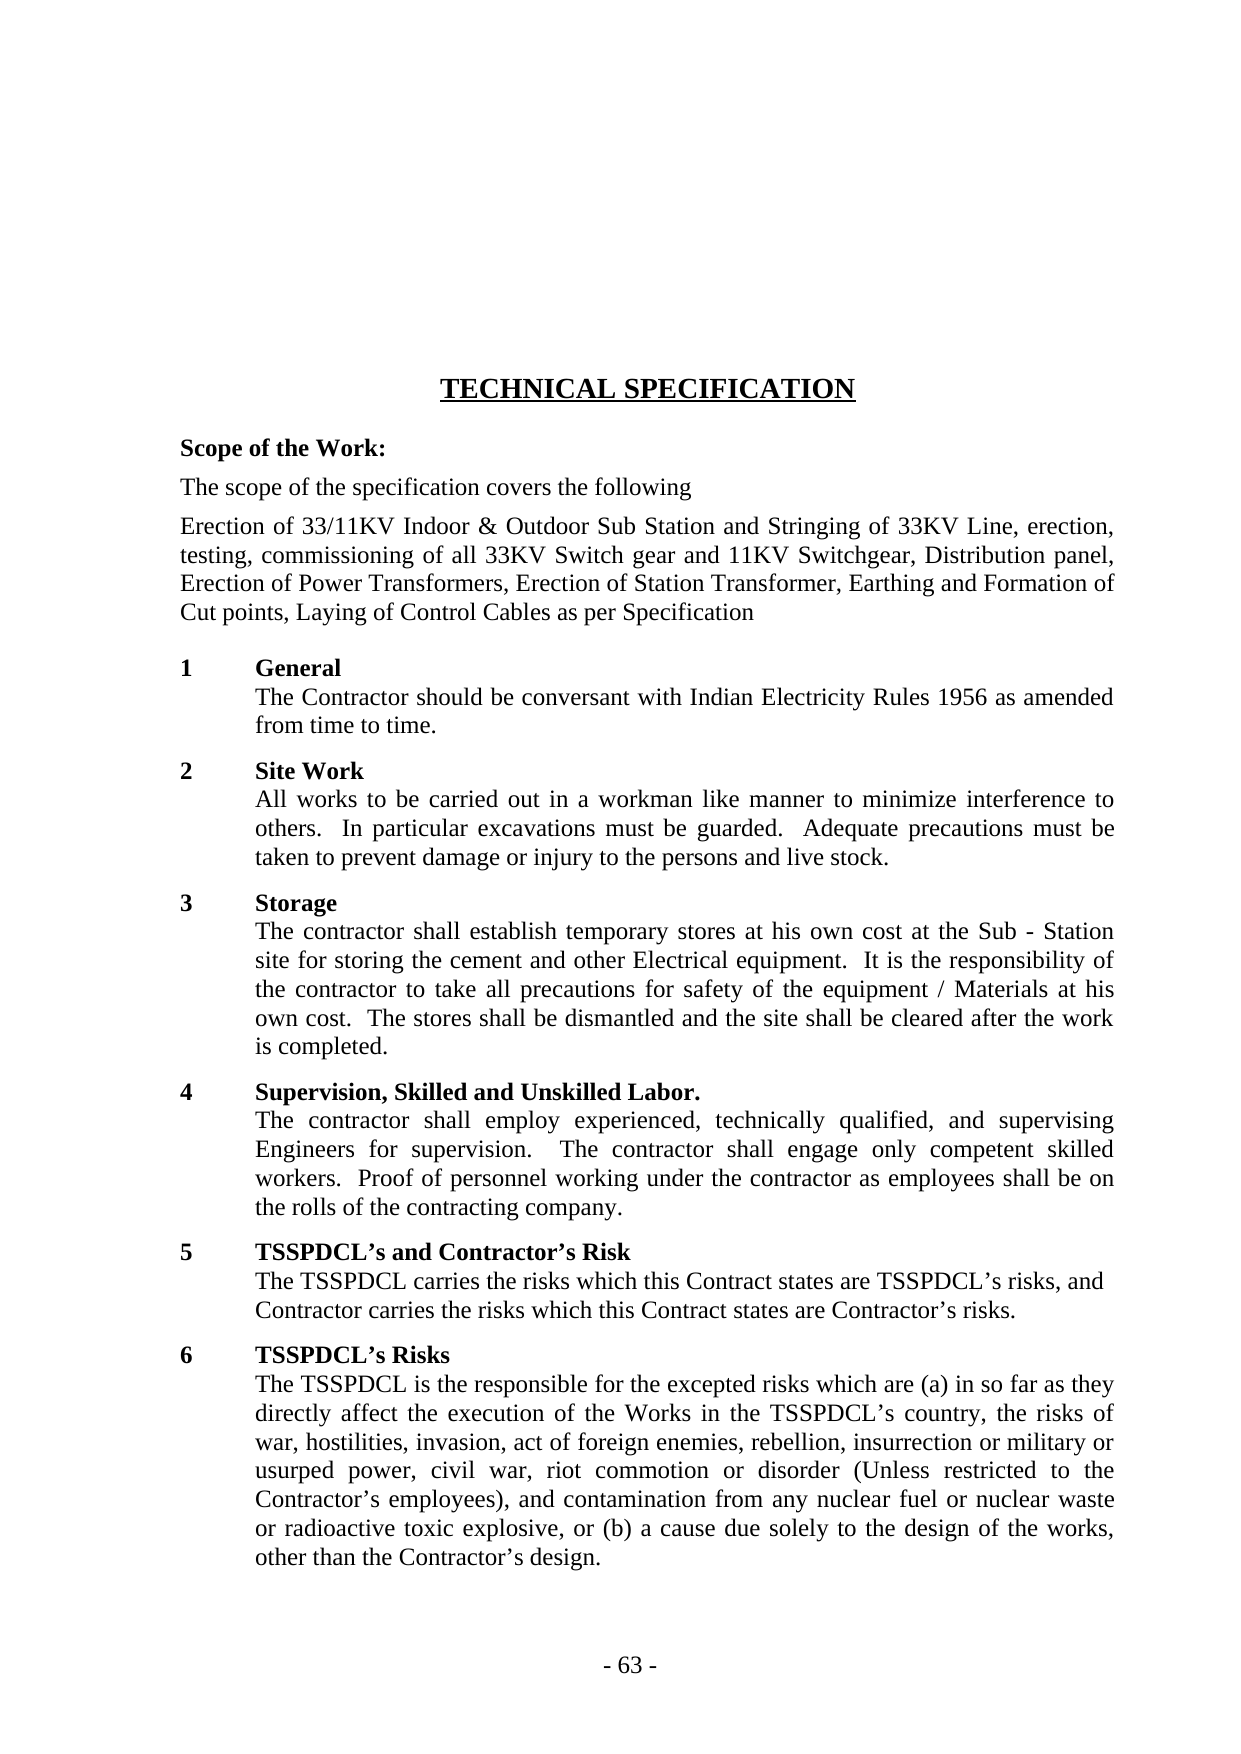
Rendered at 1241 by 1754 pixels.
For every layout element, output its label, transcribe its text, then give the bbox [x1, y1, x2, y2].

text TECHNICAL SPECIFICATION [180, 371, 1115, 405]
text 2 Site Work [180, 756, 1115, 784]
text 1 General [180, 653, 1115, 682]
text Erection of 33/11KV Indoor & Outdoor Sub Station and Stringing of 33KV Line, erection, testing, commissioning of all 33KV Switch gear and 11KV Switchgear, Distribution panel, Erection of Power Transformers, Erection of Station Transformer, Earthing and Formation of Cut points, Laying of Control Cables as per Specification [180, 511, 1115, 626]
text The TSSPDCL carries the risks which this Contract states are TSSPDCL’s risks, and Contractor carries the risks which this Contract states are Contractor’s risks. [255, 1266, 1115, 1324]
text The TSSPDCL is the responsible for the excepted risks which are (a) in so far as they directly affect the execution of the Works in the TSSPDCL’s country, the risks of war, hostilities, invasion, act of foreign enemies, rebellion, insurrection or military or usurped power, civil war, riot commotion or disorder (Unless restricted to the Contractor’s employees), and contamination from any nuclear fuel or nuclear waste or radioactive toxic explosive, or (b) a cause due solely to the design of the works, other than the Contractor’s design. [255, 1369, 1115, 1570]
text Scope of the Work: [180, 433, 1115, 462]
text 6 TSSPDCL’s Risks [180, 1340, 1115, 1369]
text All works to be carried out in a workman like manner to minimize interference to others. In particular excavations must be guarded. Adequate precautions must be taken to prevent damage or injury to the persons and live stock. [180, 784, 1115, 871]
text The contractor shall employ experienced, technically qualified, and supervising Engineers for supervision. The contractor shall engage only competent skilled workers. Proof of personnel working under the contractor as employees shall be on the rolls of the contracting company. [180, 1106, 1115, 1221]
text 5 TSSPDCL’s and Contractor’s Risk [180, 1237, 1115, 1266]
text The scope of the specification covers the following [180, 472, 1115, 501]
text 4 Supervision, Skilled and Unskilled Labor. [180, 1077, 1115, 1106]
text The Contractor should be conversant with Indian Electricity Rules 1956 as amended from time to time. [180, 682, 1115, 739]
text The contractor shall establish temporary stores at his own cost at the Sub - Station site for storing the cement and other Electrical equipment. It is the responsibility of the contractor to take all precautions for safety of the equipment / Materials at his own cost. The stores shall be dismantled and the site shall be cleared after the work is completed. [180, 916, 1115, 1060]
text 3 Storage [180, 888, 1115, 916]
